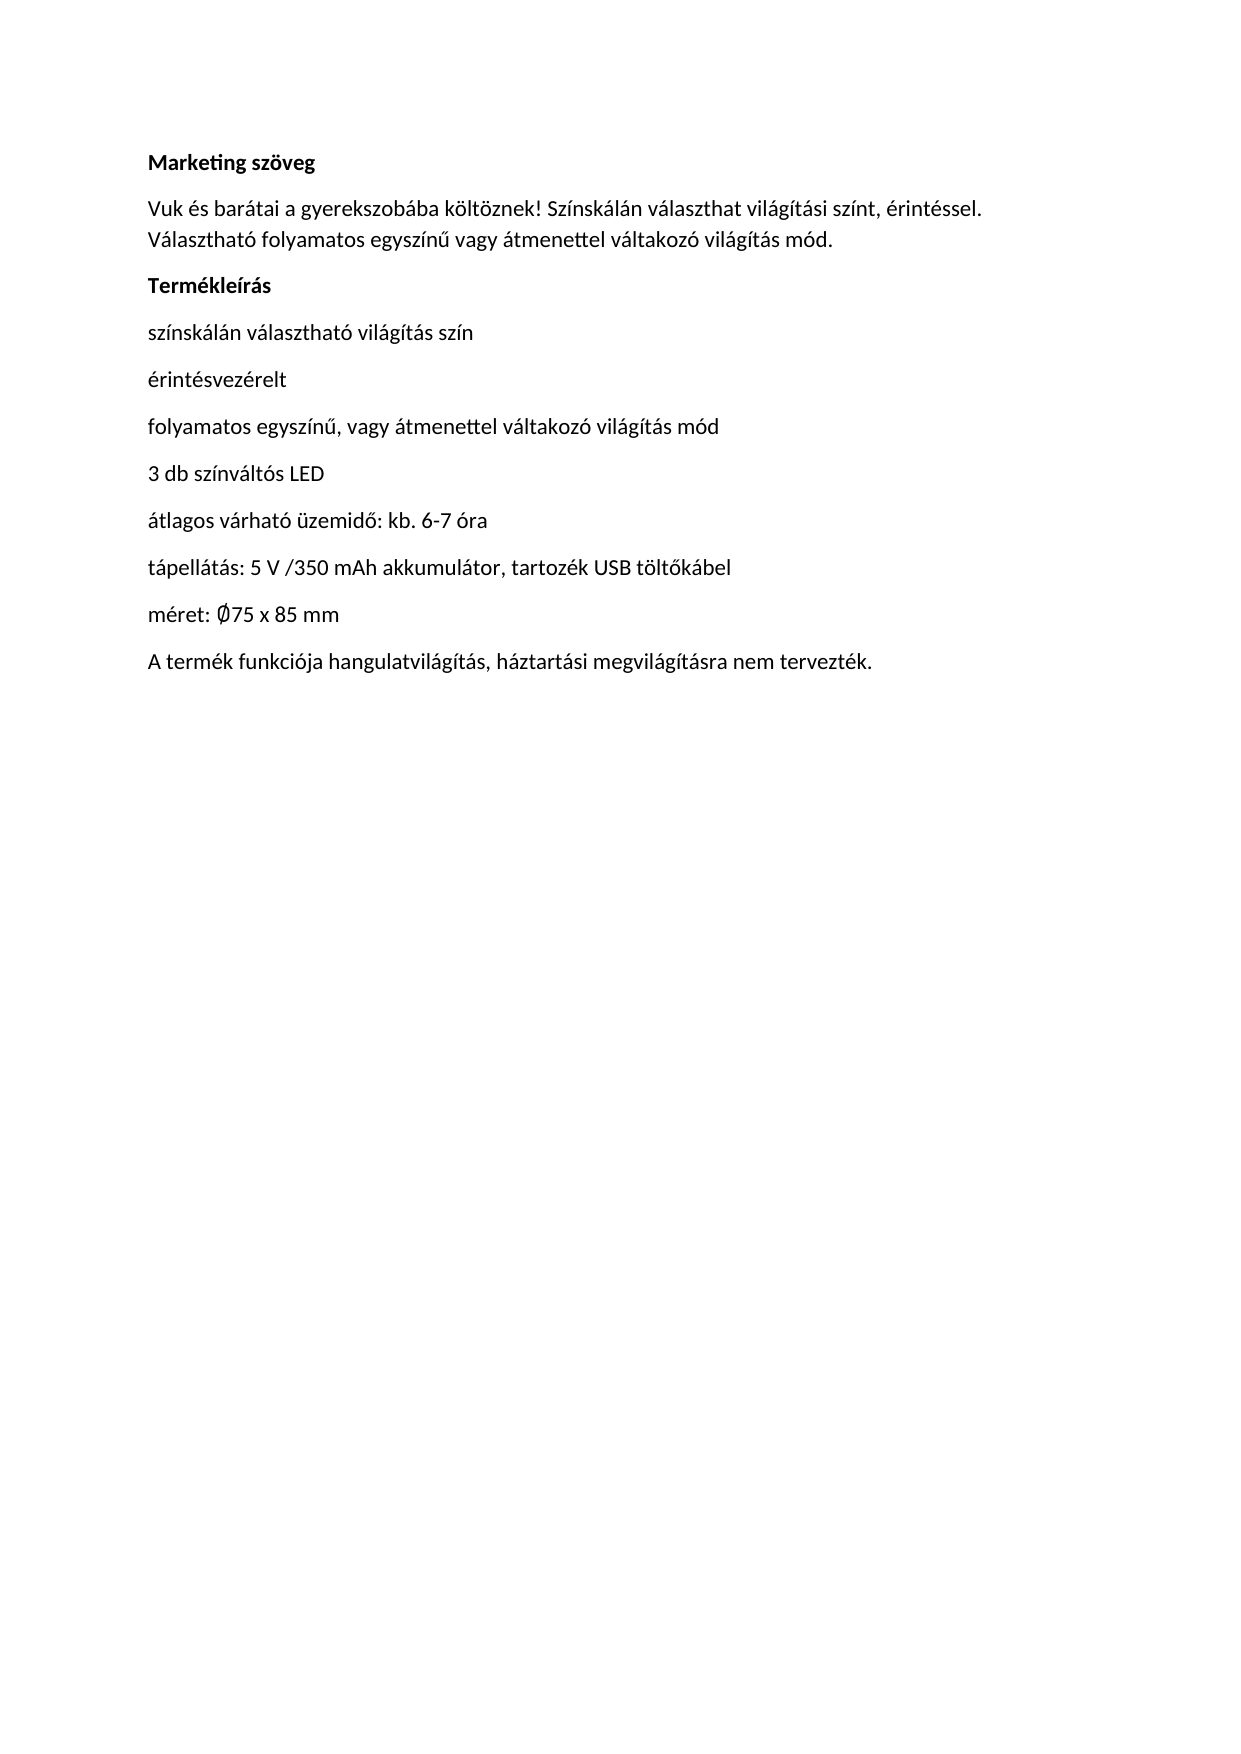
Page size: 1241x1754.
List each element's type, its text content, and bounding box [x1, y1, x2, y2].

text folyamatos egyszínű, vagy átmenettel váltakozó világítás mód [148, 412, 1093, 440]
text A termék funkciója hangulatvilágítás, háztartási megvilágításra nem tervezték. [148, 647, 1093, 675]
text színskálán választható világítás szín [148, 318, 1093, 346]
text Vuk és barátai a gyerekszobába költöznek! Színskálán választhat világítási színt, érintéssel. Választható folyamatos egyszínű vagy átmenettel váltakozó világítás mód. [148, 194, 1093, 253]
text tápellátás: 5 V /350 mAh akkumulátor, tartozék USB töltőkábel [148, 553, 1093, 581]
text Termékleírás [148, 272, 1093, 299]
text érintésvezérelt [148, 365, 1093, 393]
text méret: ∅75 x 85 mm [148, 600, 1093, 628]
text átlagos várható üzemidő: kb. 6-7 óra [148, 506, 1093, 534]
text Marketing szöveg [148, 148, 1093, 176]
text 3 db színváltós LED [148, 459, 1093, 487]
